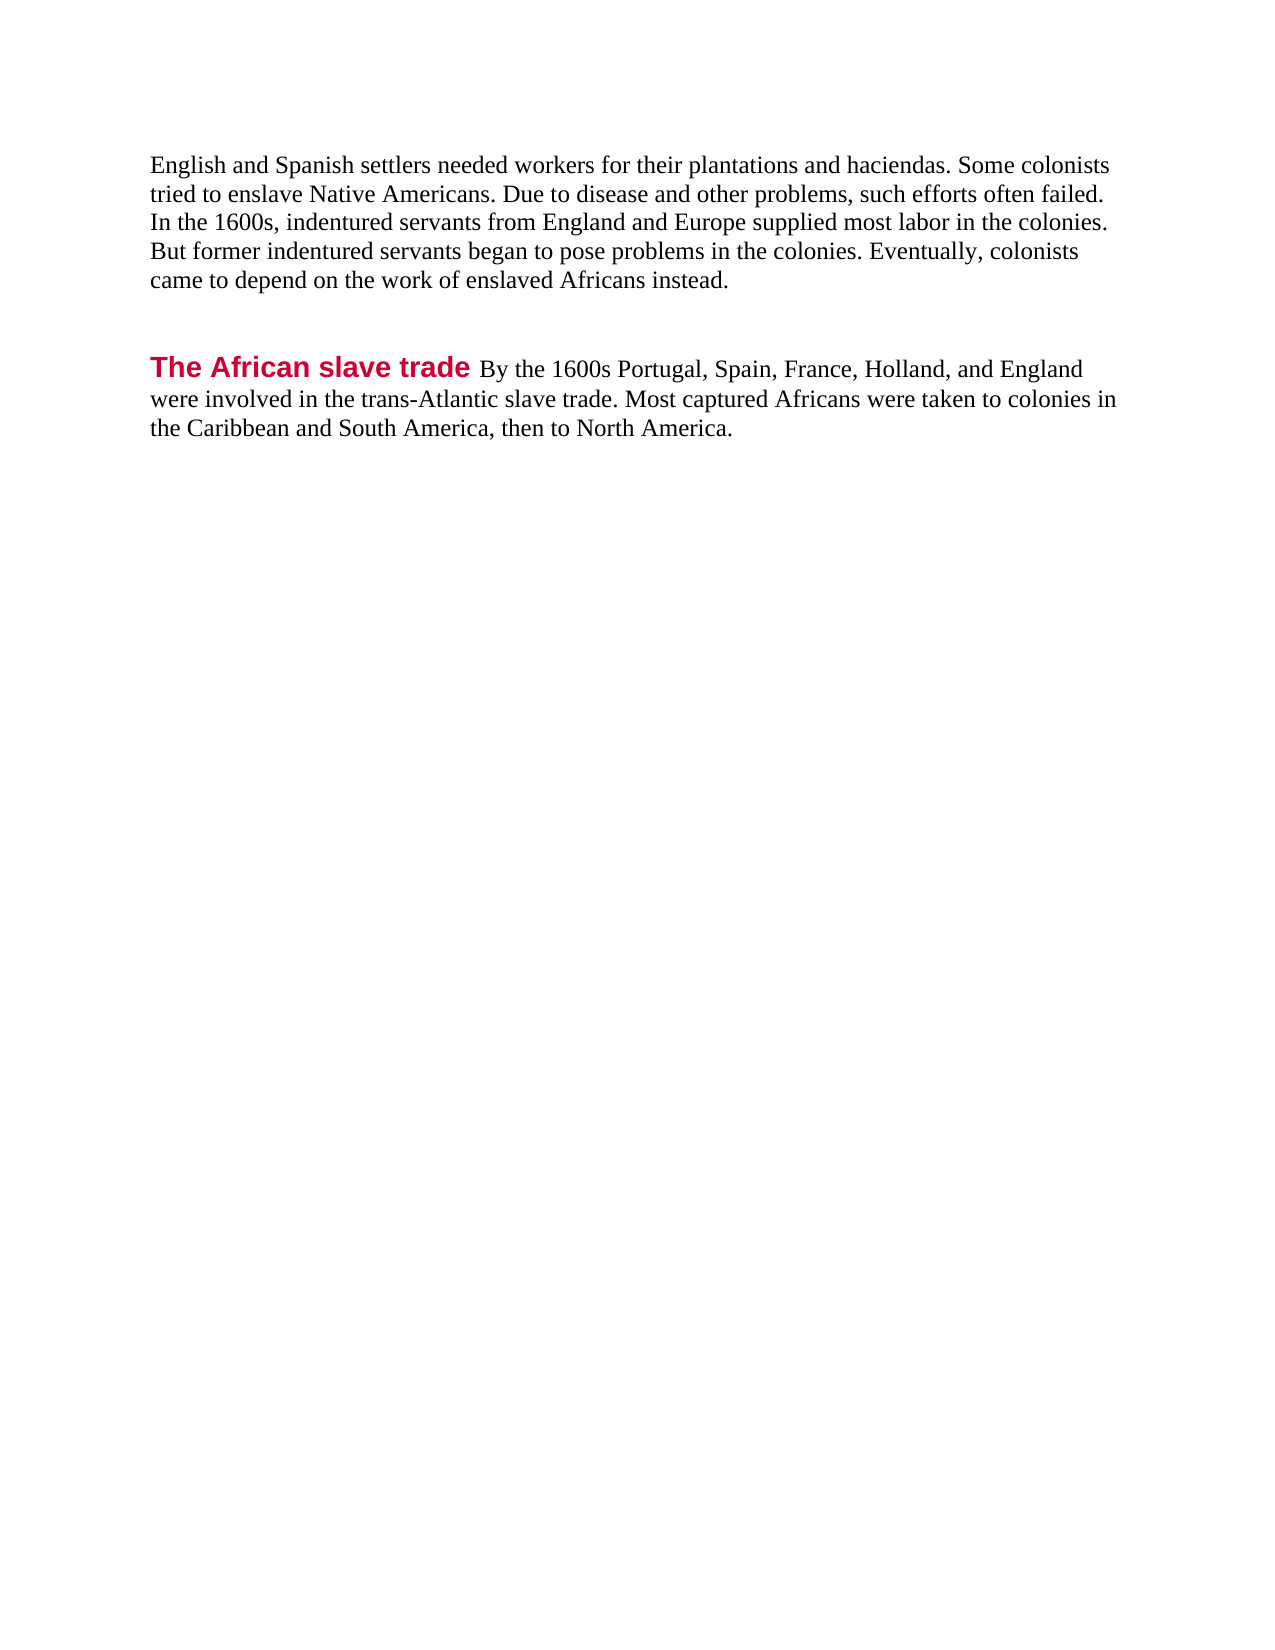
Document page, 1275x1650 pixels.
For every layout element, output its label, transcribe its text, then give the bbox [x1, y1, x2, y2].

text The African slave trade By the 1600s Portugal, Spain, France, Holland, and England were involved in the trans-Atlantic slave trade. Most captured Africans were taken to colonies in the Caribbean and South America, then to North America. [150, 351, 1125, 442]
text English and Spanish settlers needed workers for their plantations and haciendas. Some colonists tried to enslave Native Americans. Due to disease and other problems, such efforts often failed. In the 1600s, indentured servants from England and Europe supplied most labor in the colonies. But former indentured servants began to pose problems in the colonies. Eventually, colonists came to depend on the work of enslaved Africans instead. [150, 150, 1125, 294]
